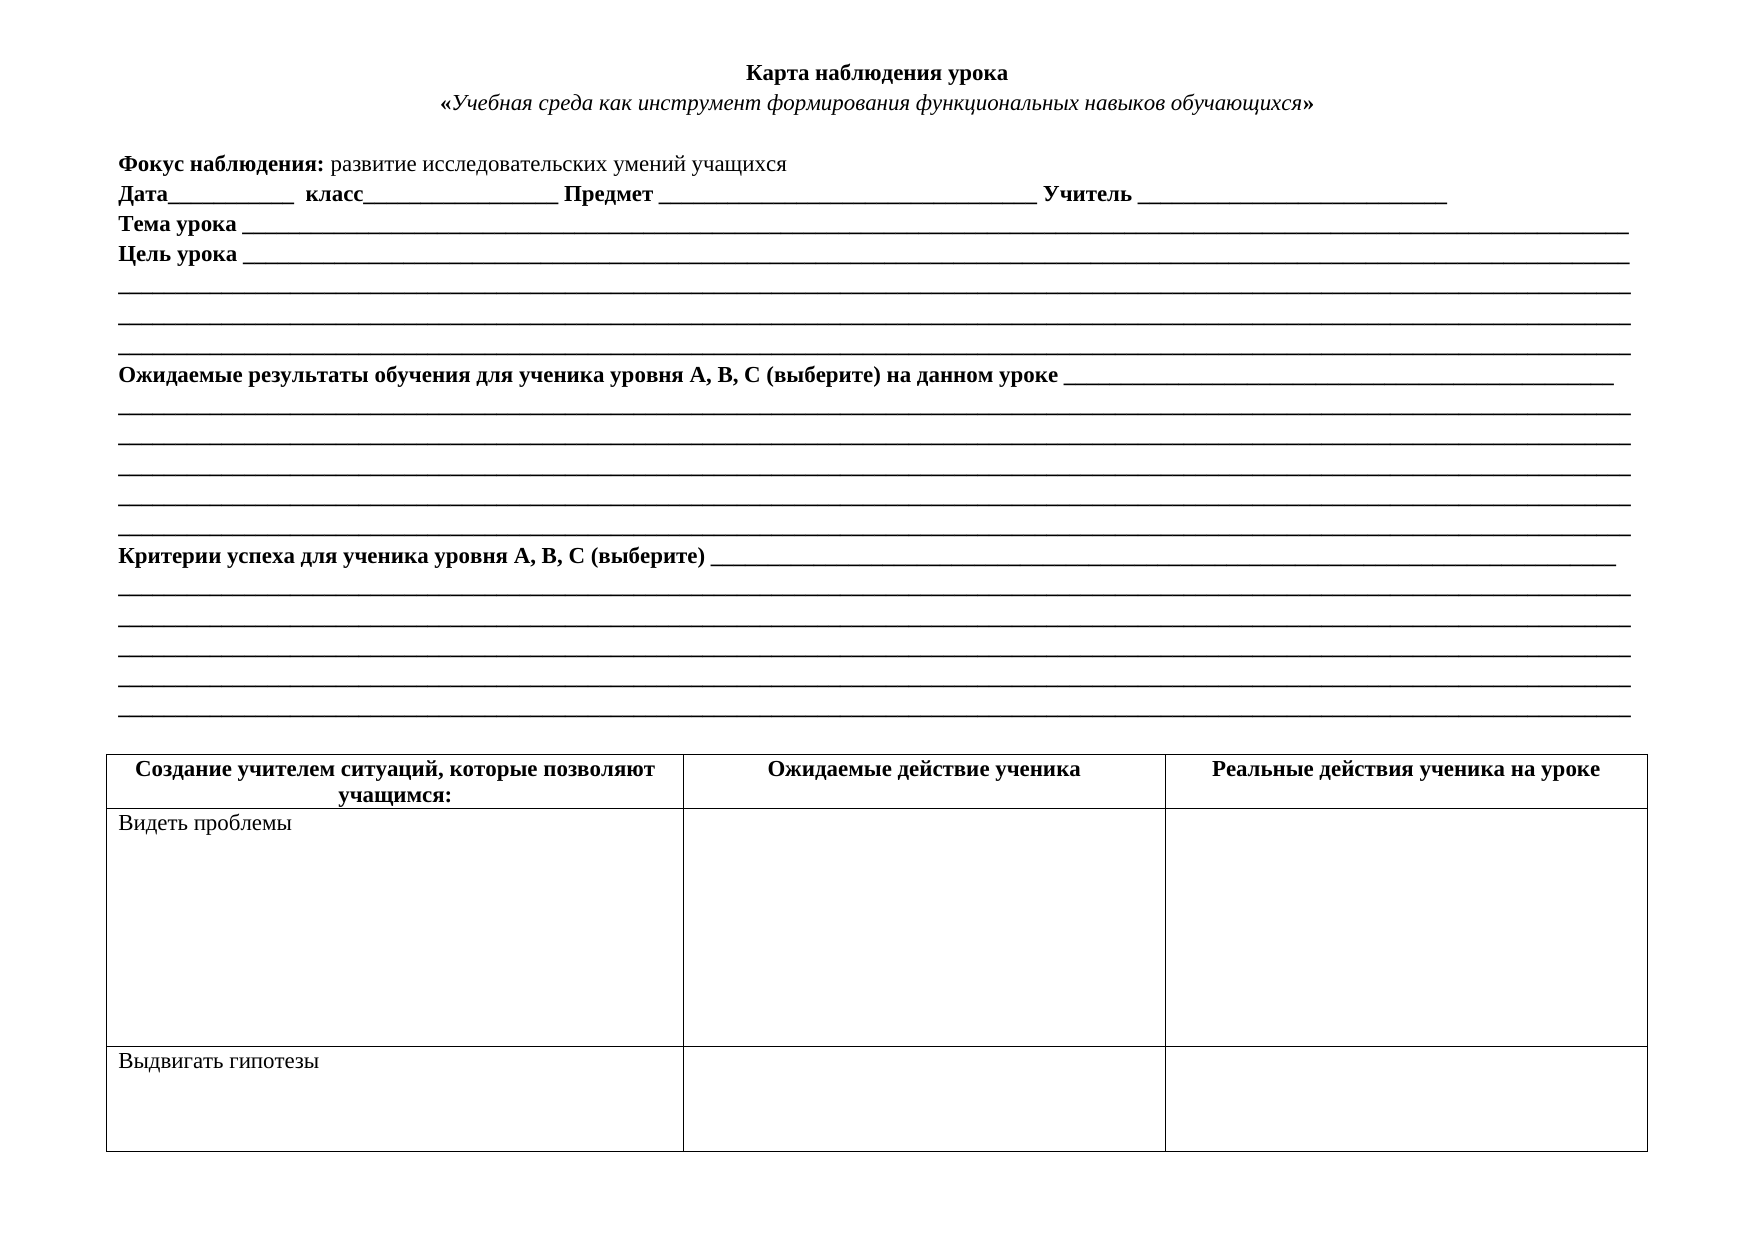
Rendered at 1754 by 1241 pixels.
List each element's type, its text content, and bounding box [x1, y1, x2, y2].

table_cell Выдвигать гипотезы [107, 1047, 683, 1151]
table_header Реальные действия ученика на уроке [1166, 755, 1647, 808]
text «Учебная среда как инструмент формирования функциональных навыков обучающихся» [118, 89, 1636, 116]
text Критерии успеха для ученика уровня А, В, С (выберите) _______________________________________________________________________________ [118, 542, 1636, 569]
table_cell Видеть проблемы [107, 809, 683, 1046]
table_cell [684, 1047, 1165, 1151]
text ____________________________________________________________________________________________________________________________________________________________________________________________________________________________________________________________________________________________________________________________________________________________________________________________________________________________________________________________________________________________________________________________________________________________________________________________________________________________________________________________________________________ [118, 391, 1636, 538]
text Дата___________ класс_________________ Предмет _________________________________ Учитель ___________________________ [118, 180, 1636, 206]
text Карта наблюдения урока [118, 59, 1636, 85]
table_header Ожидаемые действие ученика [684, 755, 1165, 808]
text ____________________________________________________________________________________________________________________________________________________________________________________________________________________________________________________________________________________________________________________________________________________________________________________________________________ [118, 271, 1636, 357]
table_cell [1166, 1047, 1647, 1151]
text Цель урока _________________________________________________________________________________________________________________________ [118, 240, 1636, 267]
table_cell [1166, 809, 1647, 1046]
table_cell [684, 809, 1165, 1046]
text Фокус наблюдения: развитие исследовательских умений учащихся [118, 150, 1636, 176]
text Тема урока _________________________________________________________________________________________________________________________ [118, 210, 1636, 236]
text Ожидаемые результаты обучения для ученика уровня А, В, С (выберите) на данном уроке ________________________________________________ [118, 361, 1636, 387]
table_header Создание учителем ситуаций, которые позволяют учащимся: [107, 755, 683, 808]
text ____________________________________________________________________________________________________________________________________________________________________________________________________________________________________________________________________________________________________________________________________________________________________________________________________________________________________________________________________________________________________________________________________________________________________________________________________________________________________________________________________________________ [118, 573, 1636, 720]
